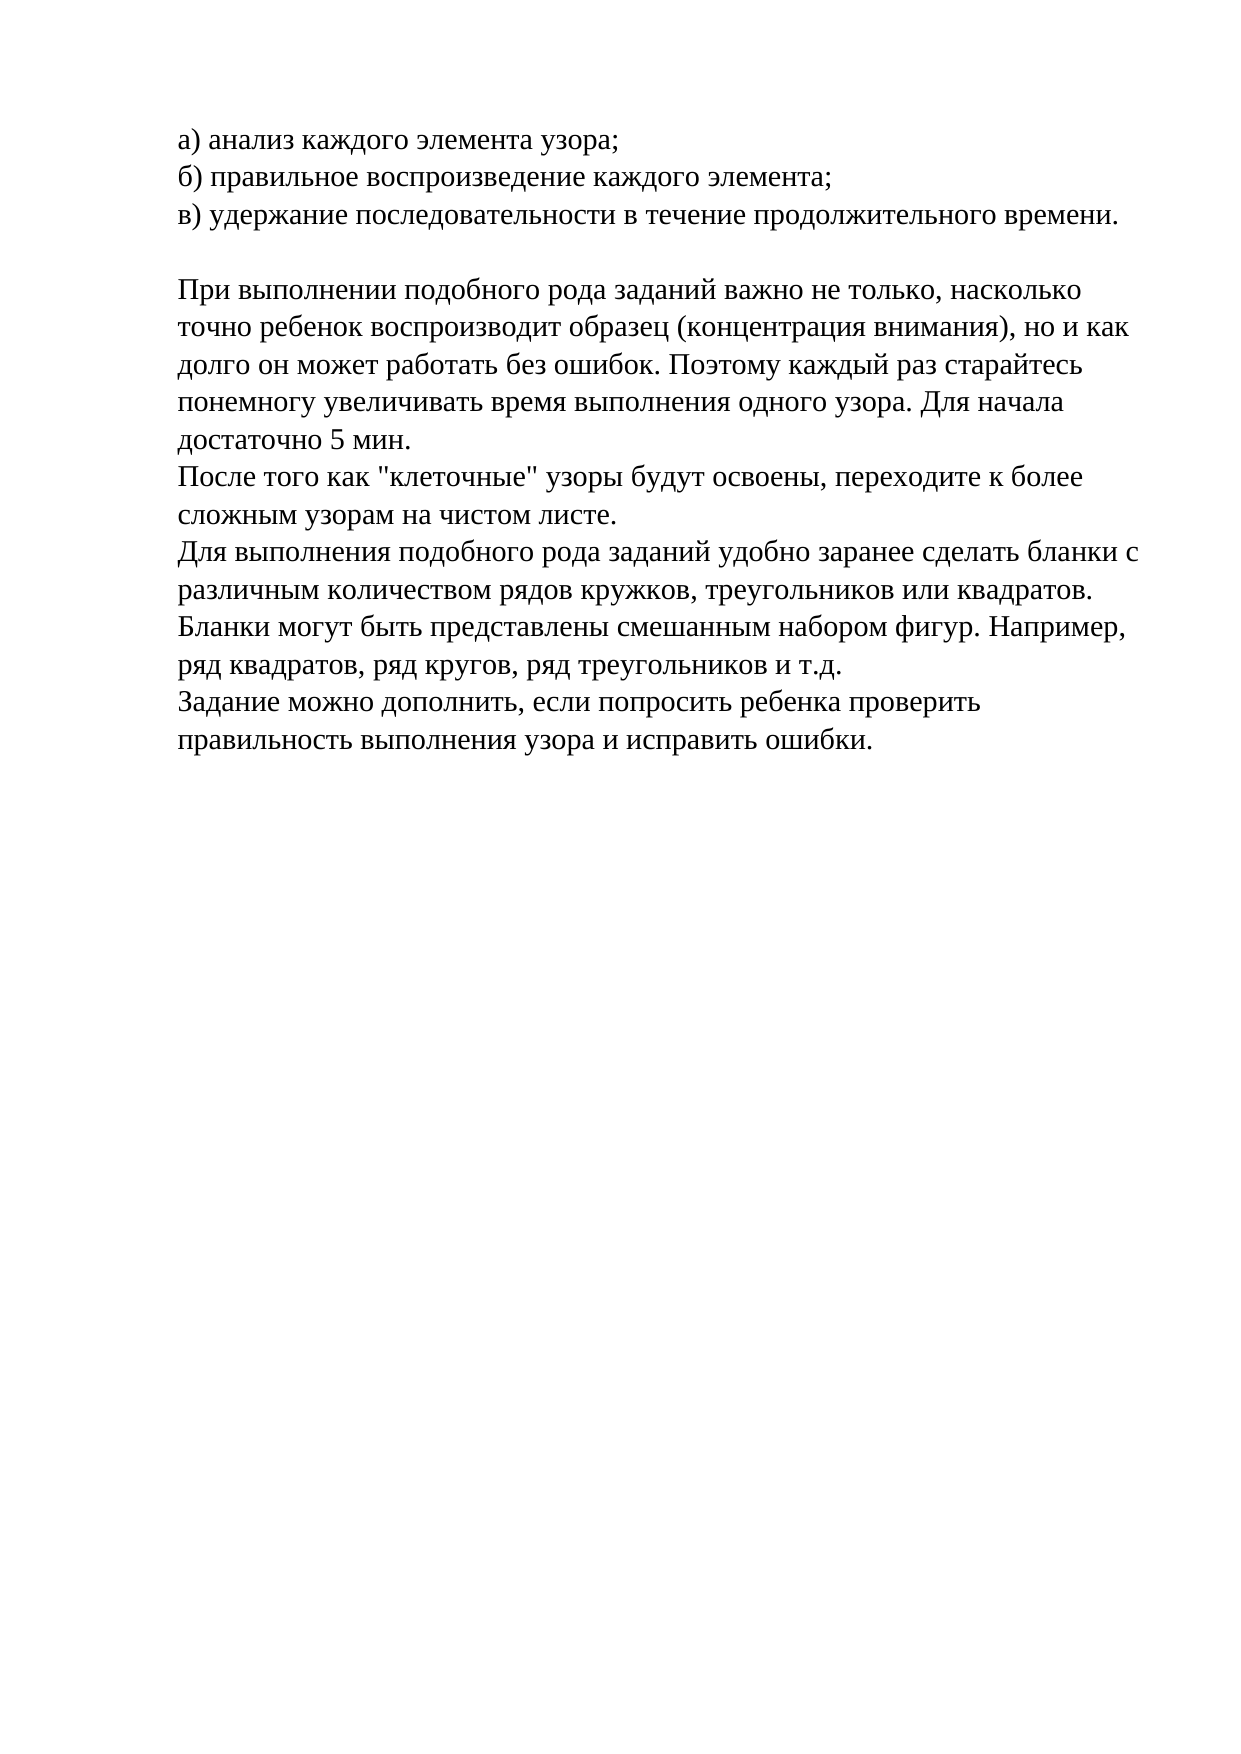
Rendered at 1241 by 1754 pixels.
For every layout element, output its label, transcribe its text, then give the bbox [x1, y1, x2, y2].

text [177, 118, 1152, 231]
text При выполнении подобного рода заданий важно не только, насколько точно ребенок воспроизводит образец (концентрация внимания), но и как долго он может работать без ошибок. Поэтому каждый раз старайтесь понемногу увеличивать время выполнения одного узора. Для начала достаточно 5 мин. После того как "клеточные" узоры будут освоены, переходите к более сложным узорам на чистом листе. Для выполнения подобного рода заданий удобно заранее сделать бланки с различным количеством рядов кружков, треугольников или квадратов. Бланки могут быть представлены смешанным набором фигур. Например, ряд квадратов, ряд кругов, ряд треугольников и т.д. Задание можно дополнить, если попросить ребенка проверить правильность выполнения узора и исправить ошибки. [177, 268, 1152, 756]
